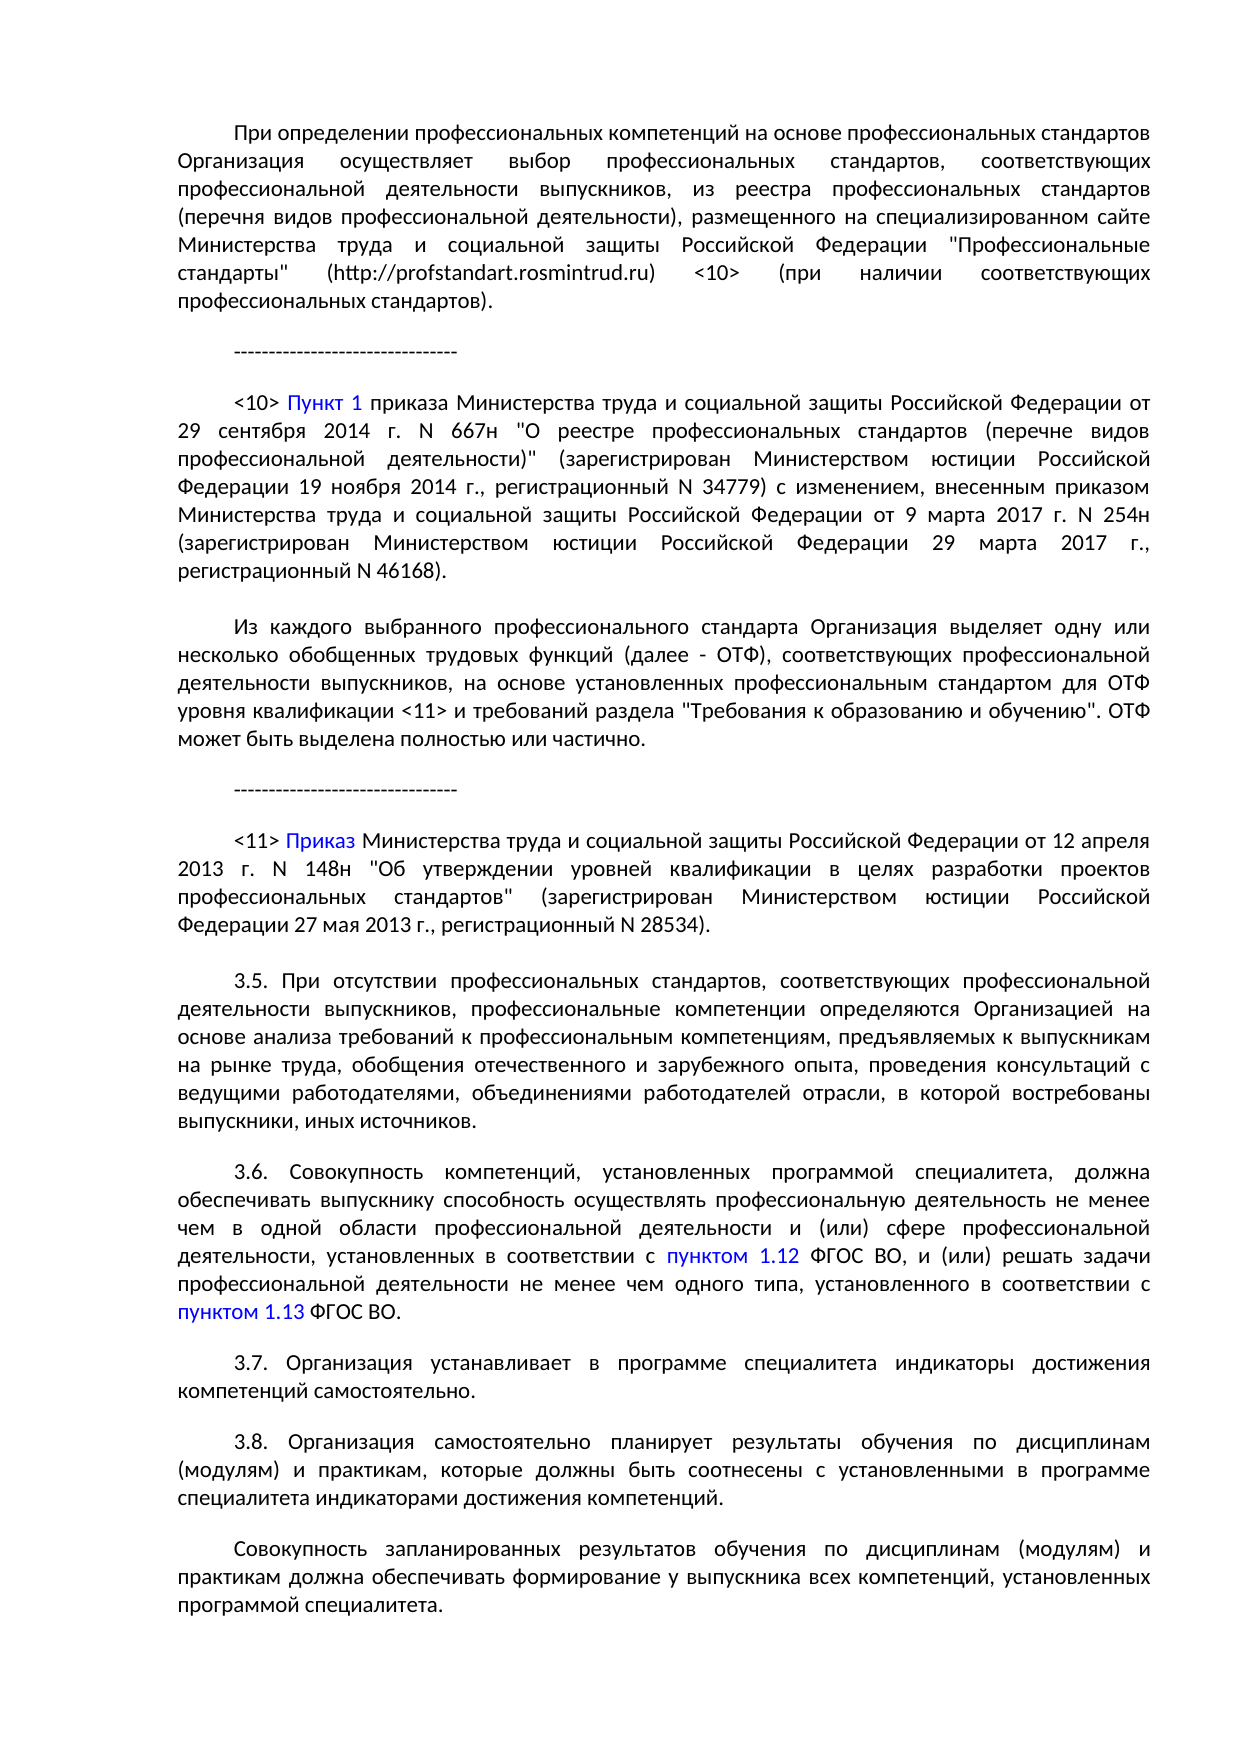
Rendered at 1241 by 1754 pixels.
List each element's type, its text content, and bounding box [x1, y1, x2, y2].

text Совокупность запланированных результатов обучения по дисциплинам (модулям) и практикам должна обеспечивать формирование у выпускника всех компетенций, установленных программой специалитета. [177, 1534, 1152, 1618]
text Из каждого выбранного профессионального стандарта Организация выделяет одну или несколько обобщенных трудовых функций (далее - ОТФ), соответствующих профессиональной деятельности выпускников, на основе установленных профессиональным стандартом для ОТФ уровня квалификации <11> и требований раздела "Требования к образованию и обучению". ОТФ может быть выделена полностью или частично. [177, 612, 1152, 752]
text <10> Пункт 1 приказа Министерства труда и социальной защиты Российской Федерации от 29 сентября 2014 г. N 667н "О реестре профессиональных стандартов (перечне видов профессиональной деятельности)" (зарегистрирован Министерством юстиции Российской Федерации 19 ноября 2014 г., регистрационный N 34779) с изменением, внесенным приказом Министерства труда и социальной защиты Российской Федерации от 9 марта 2017 г. N 254н (зарегистрирован Министерством юстиции Российской Федерации 29 марта 2017 г., регистрационный N 46168). [177, 388, 1152, 584]
text <11> Приказ Министерства труда и социальной защиты Российской Федерации от 12 апреля 2013 г. N 148н "Об утверждении уровней квалификации в целях разработки проектов профессиональных стандартов" (зарегистрирован Министерством юстиции Российской Федерации 27 мая 2013 г., регистрационный N 28534). [177, 826, 1152, 938]
text 3.5. При отсутствии профессиональных стандартов, соответствующих профессиональной деятельности выпускников, профессиональные компетенции определяются Организацией на основе анализа требований к профессиональным компетенциям, предъявляемых к выпускникам на рынке труда, обобщения отечественного и зарубежного опыта, проведения консультаций с ведущими работодателями, объединениями работодателей отрасли, в которой востребованы выпускники, иных источников. [177, 966, 1152, 1134]
text 3.8. Организация самостоятельно планирует результаты обучения по дисциплинам (модулям) и практикам, которые должны быть соотнесены с установленными в программе специалитета индикаторами достижения компетенций. [177, 1427, 1152, 1511]
text -------------------------------- [177, 337, 1152, 365]
text -------------------------------- [177, 775, 1152, 803]
text 3.7. Организация устанавливает в программе специалитета индикаторы достижения компетенций самостоятельно. [177, 1348, 1152, 1404]
text При определении профессиональных компетенций на основе профессиональных стандартов Организация осуществляет выбор профессиональных стандартов, соответствующих профессиональной деятельности выпускников, из реестра профессиональных стандартов (перечня видов профессиональной деятельности), размещенного на специализированном сайте Министерства труда и социальной защиты Российской Федерации "Профессиональные стандарты" (http://profstandart.rosmintrud.ru) <10> (при наличии соответствующих профессиональных стандартов). [177, 118, 1152, 314]
text 3.6. Совокупность компетенций, установленных программой специалитета, должна обеспечивать выпускнику способность осуществлять профессиональную деятельность не менее чем в одной области профессиональной деятельности и (или) сфере профессиональной деятельности, установленных в соответствии с пунктом 1.12 ФГОС ВО, и (или) решать задачи профессиональной деятельности не менее чем одного типа, установленного в соответствии с пунктом 1.13 ФГОС ВО. [177, 1157, 1152, 1326]
